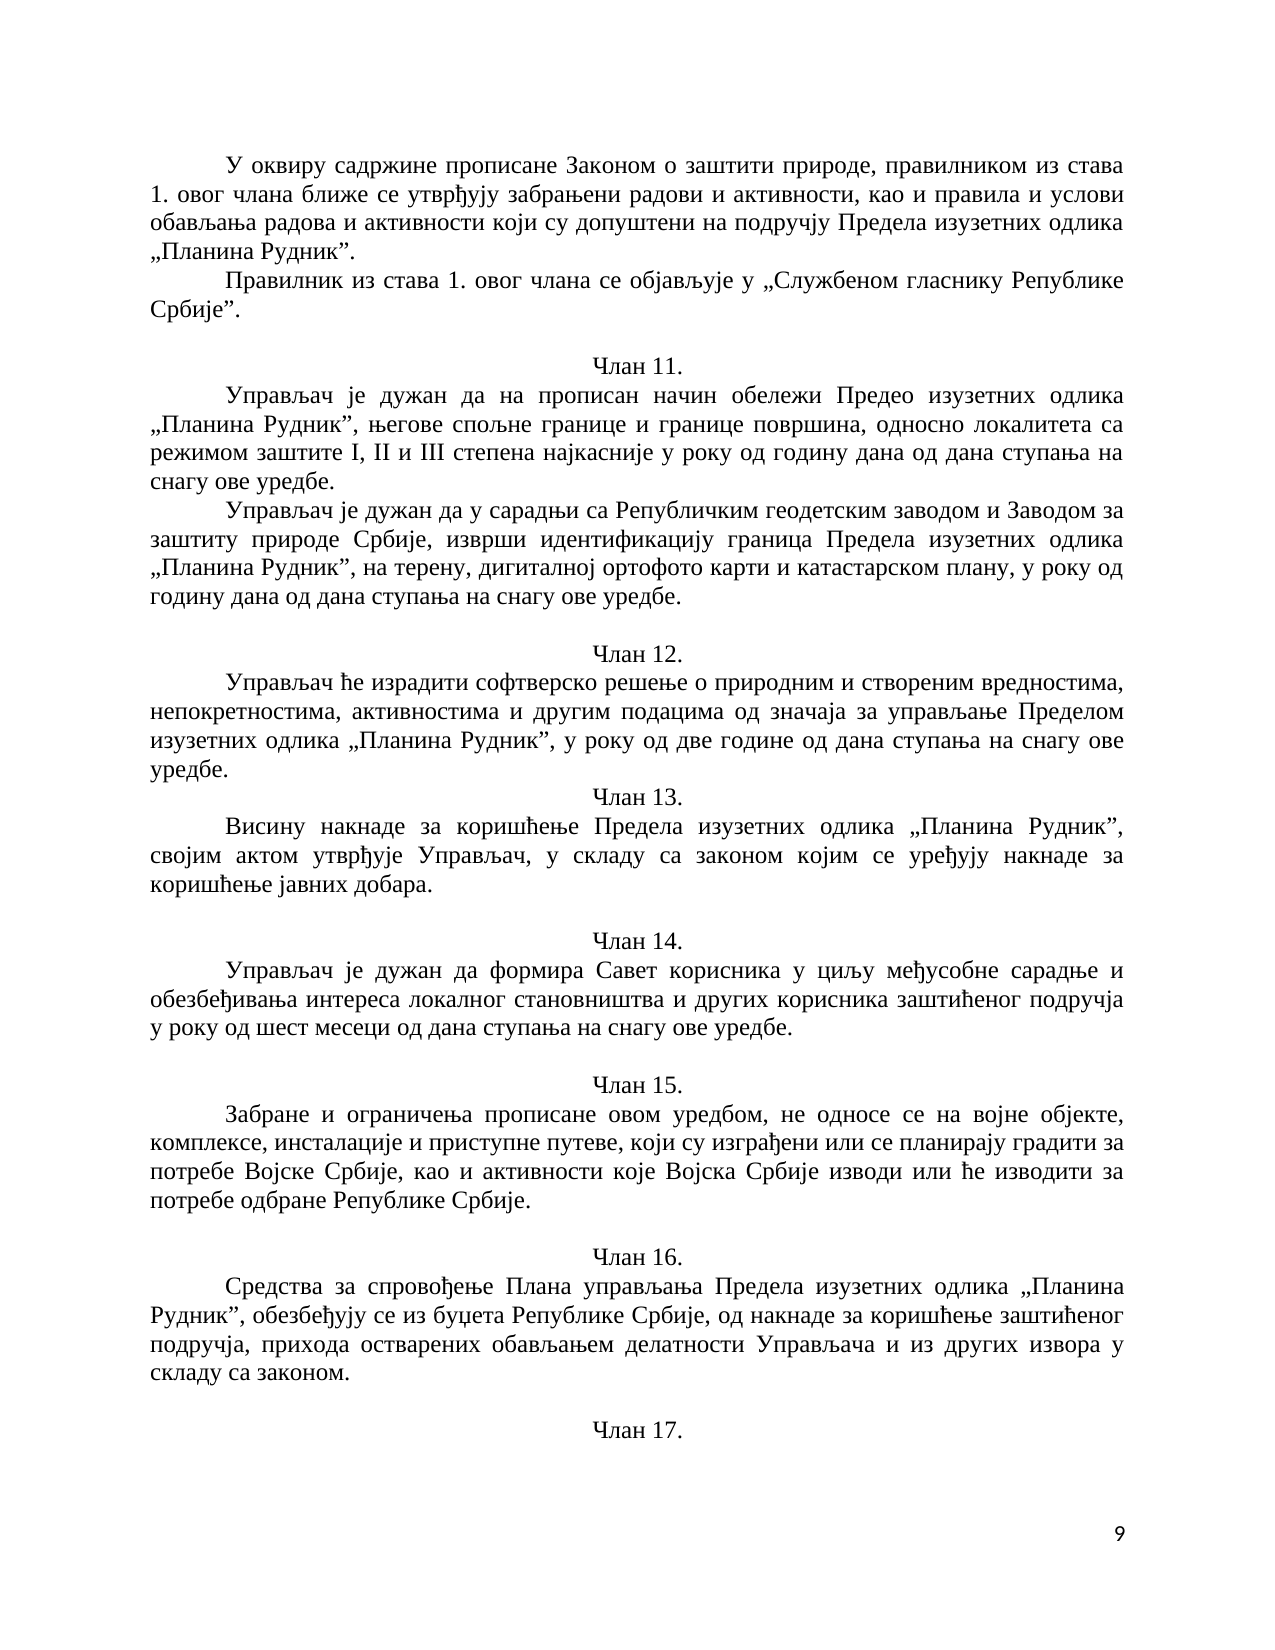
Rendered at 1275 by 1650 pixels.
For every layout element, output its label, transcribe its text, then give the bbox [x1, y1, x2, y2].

text Члан 13. [150, 782, 1125, 811]
text Управљач је дужан да на прописан начин обележи Предео изузетних одлика „Планина Рудникˮ, његове спољне границе и границе површина, односно локалитета са режимом заштите I, II и III степена најкасније у року од годину дана од дана ступања на снагу ове уредбе. [150, 380, 1125, 495]
text Висину накнаде за коришћење Предела изузетних одлика „Планина Рудникˮ, својим актом утврђује Управљач, у складу са законом којим се уређују накнаде за коришћење јавних добара. [150, 811, 1125, 897]
text Средства за спровођење Плана управљања Предела изузетних одлика „Планина Рудникˮ, обезбеђују се из буџета Републике Србије, од накнаде за коришћење заштићеног подручја, прихода остварених обављањем делатности Управљача и из других извора у складу са законом. [150, 1271, 1125, 1386]
text Управљач ће израдити софтверско решење о природним и створеним вредностима, непокретностима, активностима и другим подацима од значаја за управљање Пределом изузетних одлика „Планина Рудникˮ, у року од две године од дана ступања на снагу ове уредбе. [150, 667, 1125, 782]
text Управљач је дужан да у сарадњи са Републичким геодетским заводом и Заводом за заштиту природе Србије, изврши идентификацију граница Предела изузетних одлика „Планина Рудникˮ, на терену, дигиталној ортофото карти и катастарском плану, у року од годину дана од дана ступања на снагу ове уредбе. [150, 495, 1125, 610]
text Забране и ограничења прописане овом уредбом, не односе се на војне објекте, комплексе, инсталације и приступне путеве, који су изграђени или се планирају градити за потребе Војске Србије, као и активности које Војска Србије изводи или ће изводити за потребе одбране Републике Србије. [150, 1099, 1125, 1214]
text Правилник из става 1. овог члана се објављује у „Службеном гласнику Републике Србије”. [150, 265, 1125, 322]
text Члан 15. [150, 1070, 1125, 1099]
text Члан 14. [150, 926, 1125, 955]
text Члан 16. [150, 1242, 1125, 1271]
text Члан 12. [150, 639, 1125, 667]
text Управљач је дужан да формира Савет корисника у циљу међусобне сарадње и обезбеђивања интереса локалног становништва и других корисника заштићеног подручја у року од шест месеци од дана ступања на снагу ове уредбе. [150, 955, 1125, 1041]
text Члан 17. [150, 1415, 1125, 1444]
text У оквиру садржине прописане Законом о заштити природе, правилником из става 1. овог члана ближе се утврђују забрањени радови и активности, као и правила и услови обављања радова и активности који су допуштени на подручју Предела изузетних одлика „Планина Рудникˮ. [150, 150, 1125, 265]
text Члан 11. [150, 351, 1125, 380]
